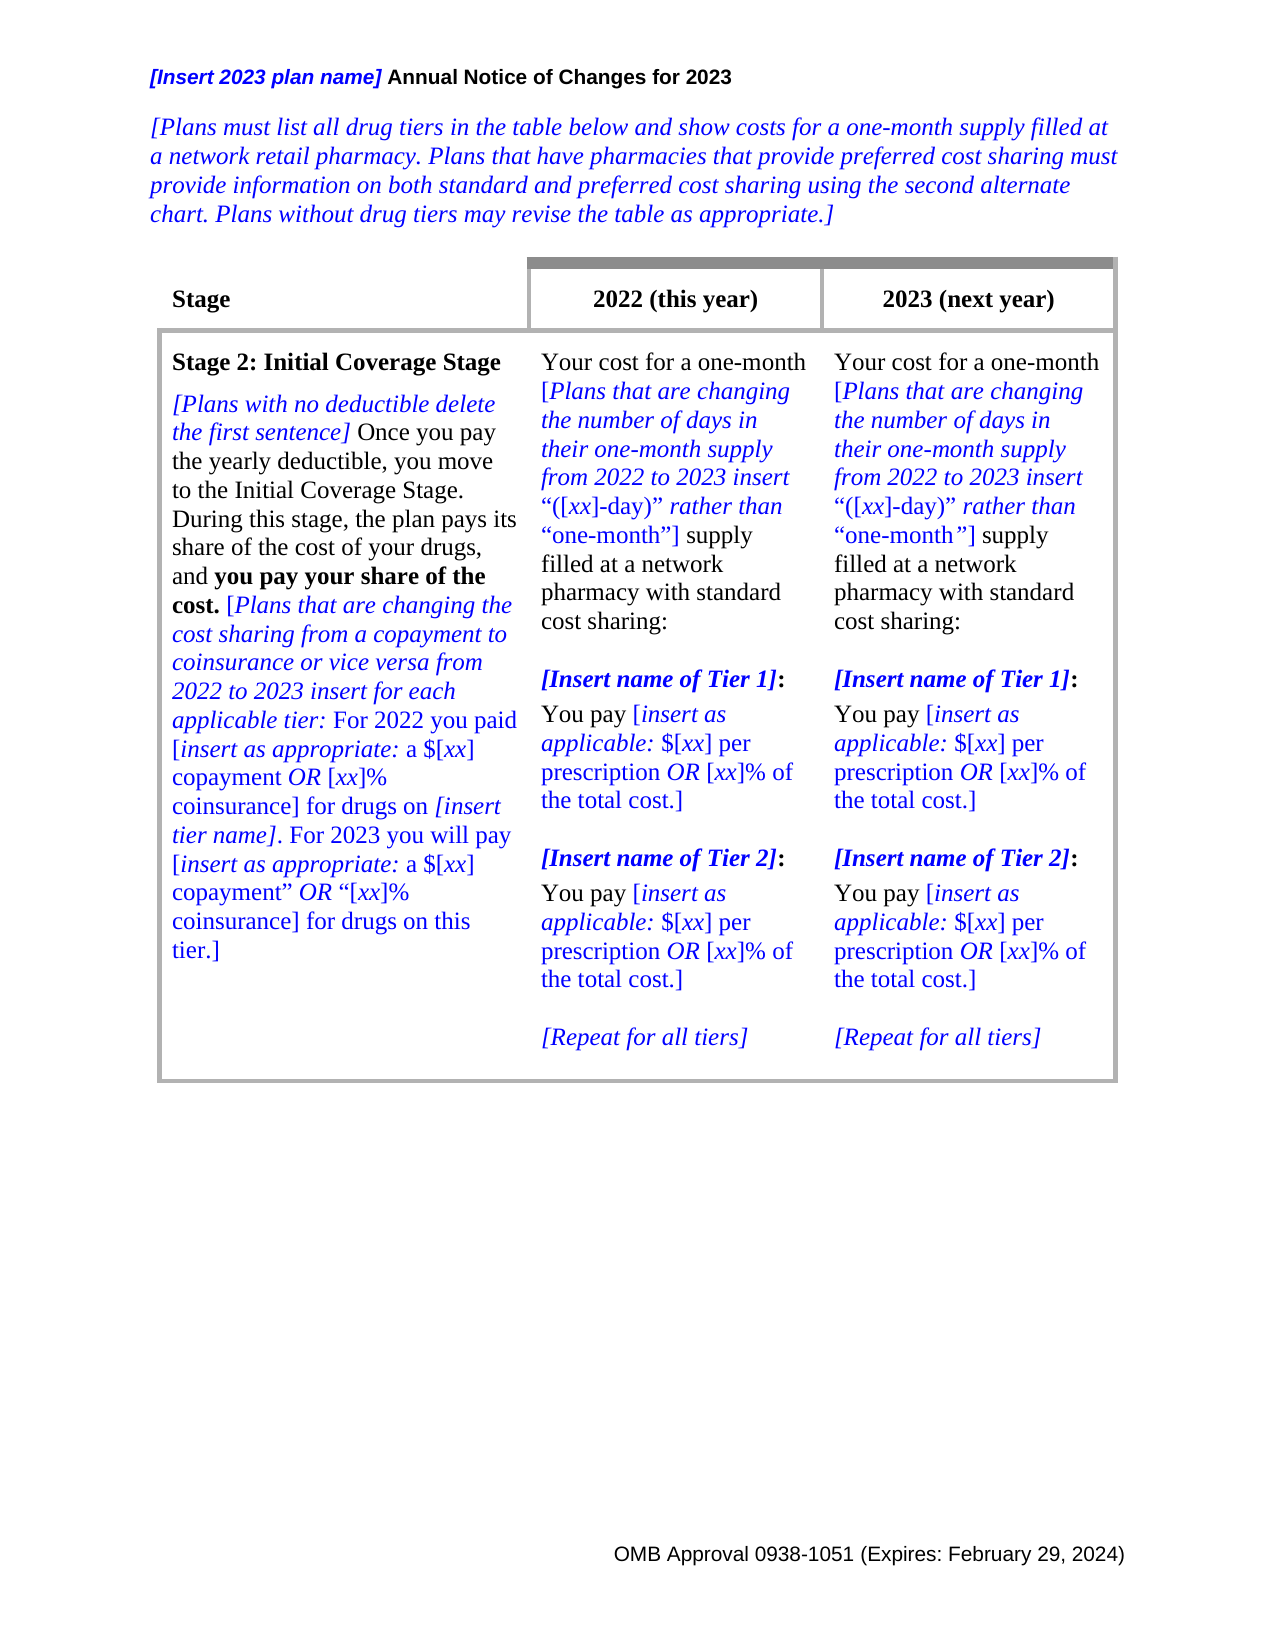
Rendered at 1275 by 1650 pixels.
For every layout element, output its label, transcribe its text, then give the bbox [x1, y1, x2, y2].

table_cell Stage 2: Initial Coverage Stage [Plans with no deductible delete the first sentence] Once you pay the yearly deductible, you move to the Initial Coverage Stage. During this stage, the plan pays its share of the cost of your drugs, and you pay your share of the cost. [Plans that are changing the cost sharing from a copayment to coinsurance or vice versa from 2022 to 2023 insert for each applicable tier: For 2022 you paid [insert as appropriate: a $[xx] copayment OR [xx]% coinsurance] for drugs on [insert tier name]. For 2023 you will pay [insert as appropriate: a $[xx] copayment” OR “[xx]% coinsurance] for drugs on this tier.] [162, 333, 529, 1079]
text [Plans must list all drug tiers in the table below and show costs for a one-month supply filled at a network retail pharmacy. Plans that have pharmacies that provide preferred cost sharing must provide information on both standard and preferred cost sharing using the second alternate chart. Plans without drug tiers may revise the table as appropriate.] [150, 112, 1125, 227]
table_cell Your cost for a one-month [Plans that are changing the number of days in their one-month supply from 2022 to 2023 insert “([xx]-day)” rather than “one-month”] supply filled at a network pharmacy with standard cost sharing: [Insert name of Tier 1]: You pay [insert as applicable: $[xx] per prescription OR [xx]% of the total cost.] [Insert name of Tier 2]: You pay [insert as applicable: $[xx] per prescription OR [xx]% of the total cost.] [Repeat for all tiers] [822, 333, 1113, 1079]
table_header 2023 (next year) [824, 269, 1113, 328]
table_cell Your cost for a one-month [Plans that are changing the number of days in their one-month supply from 2022 to 2023 insert “([xx]-day)” rather than “one-month”] supply filled at a network pharmacy with standard cost sharing: [Insert name of Tier 1]: You pay [insert as applicable: $[xx] per prescription OR [xx]% of the total cost.] [Insert name of Tier 2]: You pay [insert as applicable: $[xx] per prescription OR [xx]% of the total cost.] [Repeat for all tiers] [529, 333, 822, 1079]
table_header Stage [160, 257, 527, 328]
table_header 2022 (this year) [531, 269, 820, 328]
